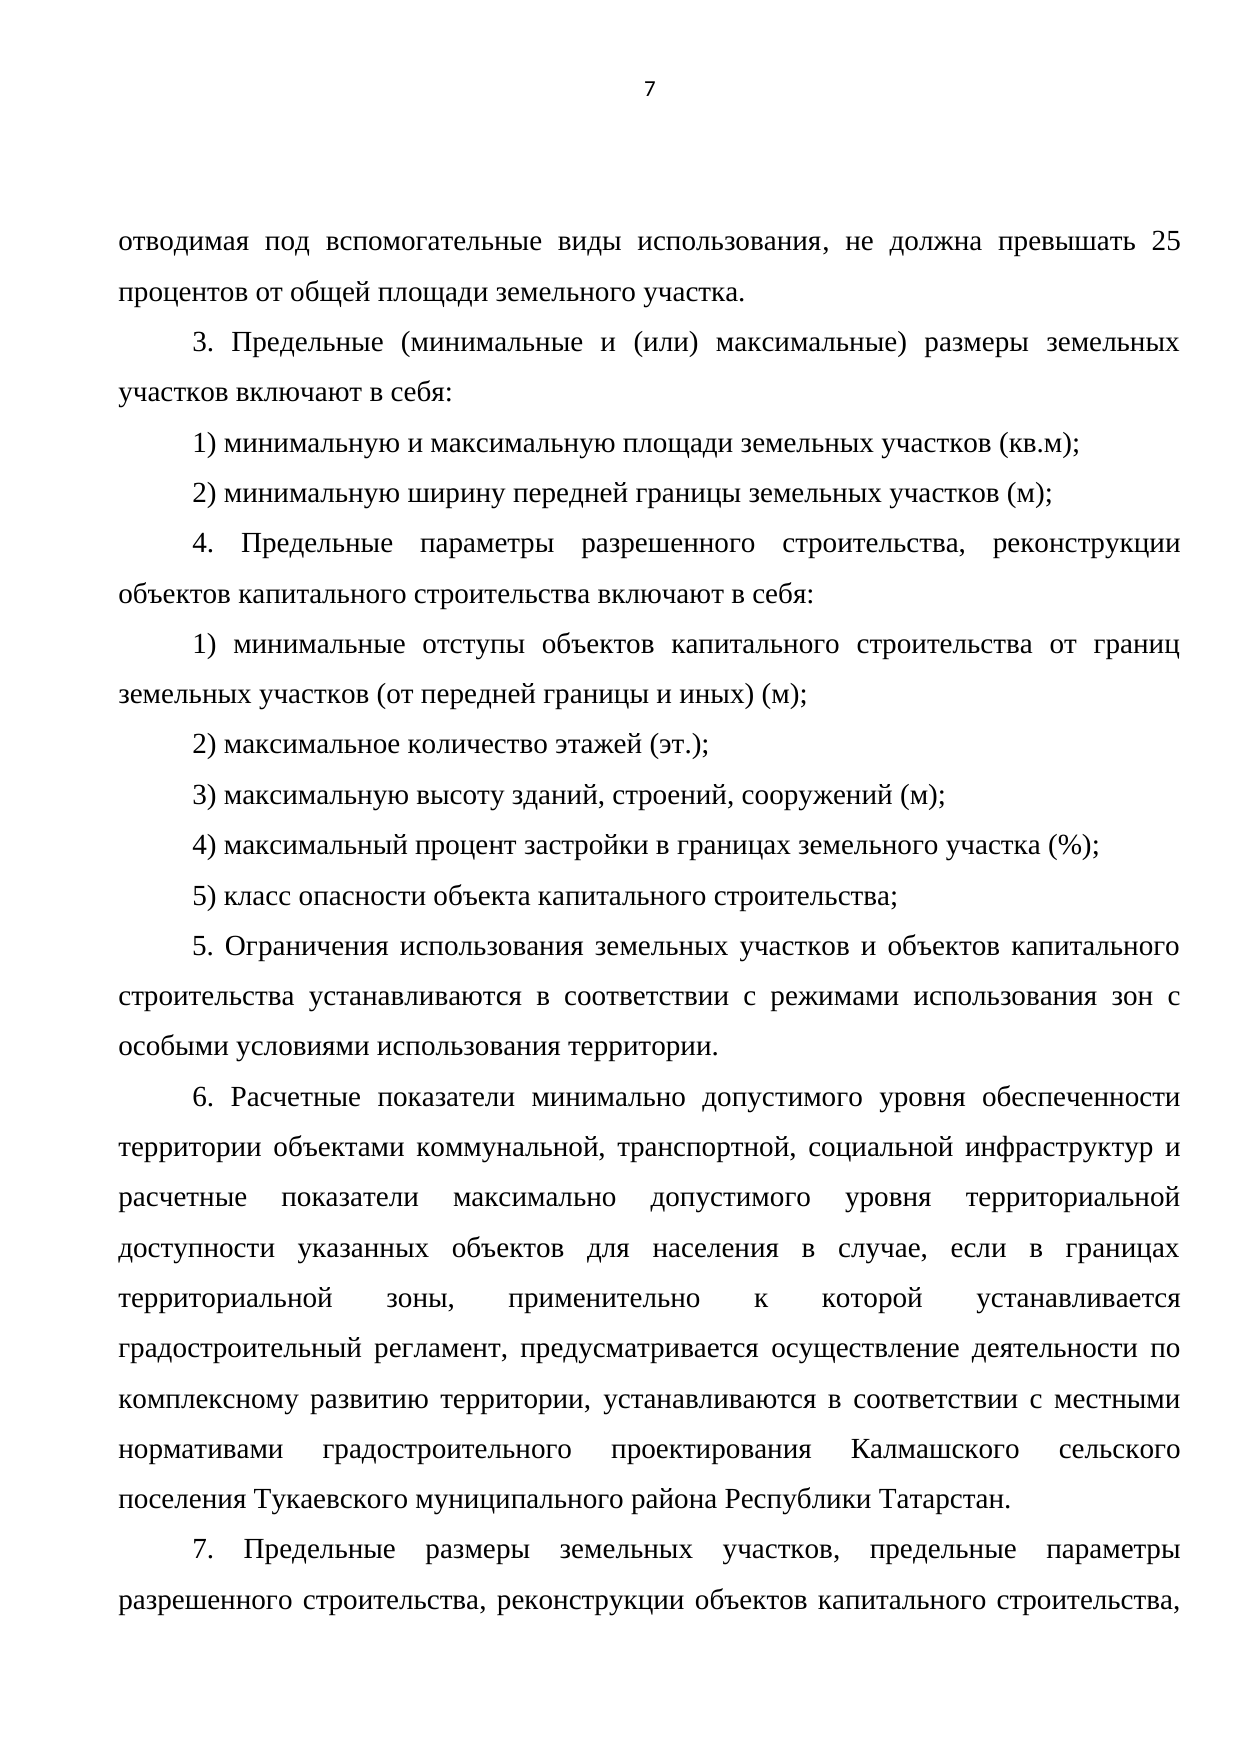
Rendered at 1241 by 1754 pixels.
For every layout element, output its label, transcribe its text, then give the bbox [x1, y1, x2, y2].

text 3. Предельные (минимальные и (или) максимальные) размеры земельных участков включают в себя: [118, 324, 1181, 408]
text 1) минимальную и максимальную площади земельных участков (кв.м); [118, 425, 1181, 458]
text 5) класс опасности объекта капитального строительства; [118, 878, 1181, 911]
text 4) максимальный процент застройки в границах земельного участка (%); [118, 827, 1181, 861]
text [118, 1532, 1181, 1616]
text 2) минимальную ширину передней границы земельных участков (м); [118, 475, 1181, 509]
text 3) максимальную высоту зданий, строений, сооружений (м); [118, 777, 1181, 811]
text 2) максимальное количество этажей (эт.); [118, 727, 1181, 760]
text 4. Предельные параметры разрешенного строительства, реконструкции объектов капитального строительства включают в себя: [118, 525, 1181, 609]
text 6. Расчетные показатели минимально допустимого уровня обеспеченности территории объектами коммунальной, транспортной, социальной инфраструктур и расчетные показатели максимально допустимого уровня территориальной доступности указанных объектов для населения в случае, если в границах территориальной зоны, применительно к которой устанавливается градостроительный регламент, предусматривается осуществление деятельности по комплексному развитию территории, устанавливаются в соответствии с местными нормативами градостроительного проектирования Калмашского сельского поселения Тукаевского муниципального района Республики Татарстан. [118, 1079, 1181, 1515]
text 5. Ограничения использования земельных участков и объектов капитального строительства устанавливаются в соответствии с режимами использования зон с особыми условиями использования территории. [118, 928, 1181, 1062]
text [118, 223, 1181, 307]
text 1) минимальные отступы объектов капитального строительства от границ земельных участков (от передней границы и иных) (м); [118, 626, 1181, 710]
